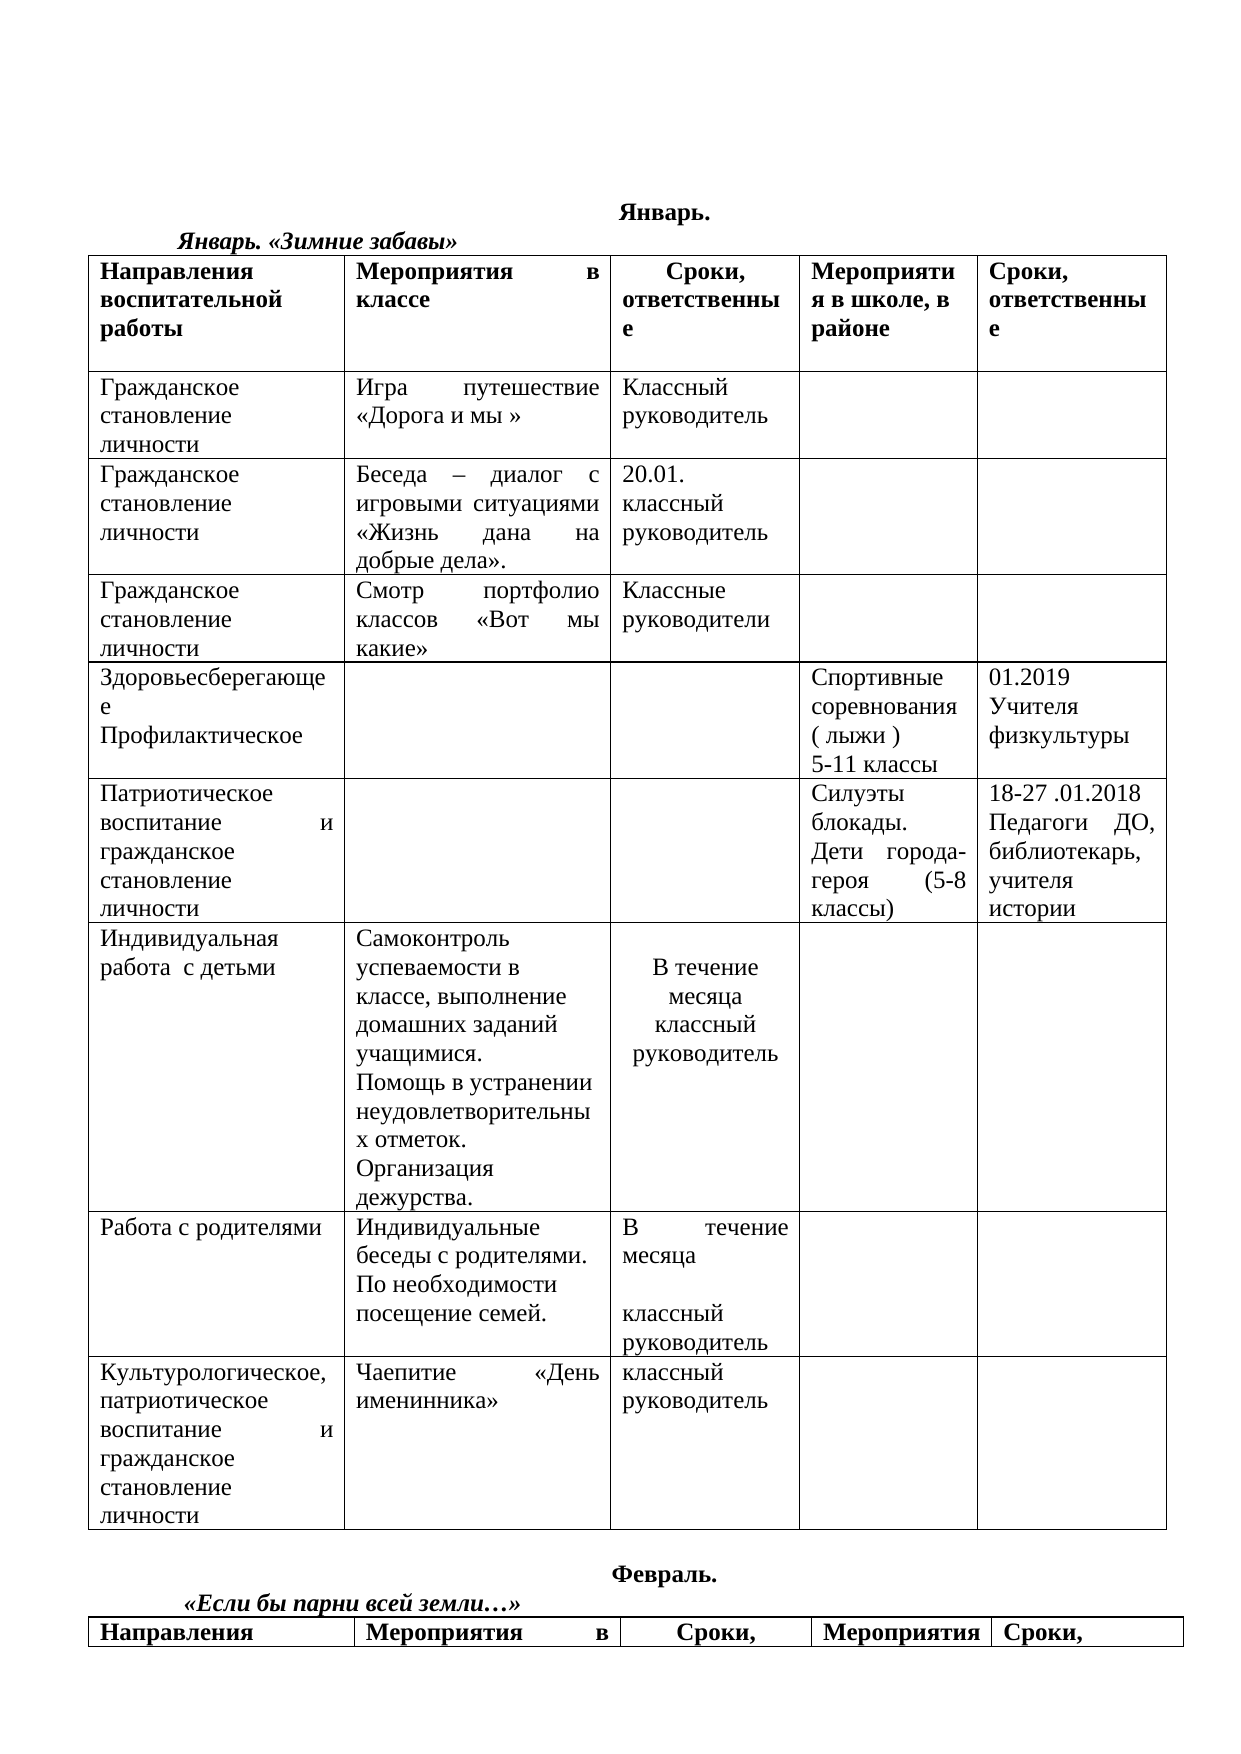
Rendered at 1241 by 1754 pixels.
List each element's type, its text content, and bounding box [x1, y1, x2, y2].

table_cell [345, 663, 610, 777]
table_header Мероприятия в школе, в районе [800, 256, 977, 371]
table_cell [800, 923, 977, 1211]
table_cell [800, 372, 977, 458]
table_cell [800, 575, 977, 661]
table_header Сроки, ответственные [611, 256, 799, 371]
table_cell Культурологическое, патриотическое воспитание и гражданское становление личности [89, 1357, 344, 1529]
text Январь. [177, 197, 1152, 226]
table_cell 18-27 .01.2018 Педагоги ДО, библиотекарь, учителя истории [978, 779, 1166, 922]
table_cell Индивидуальные беседы с родителями. По необходимости посещение семей. [345, 1212, 610, 1356]
table_cell Классный руководитель [611, 372, 799, 458]
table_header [812, 1618, 991, 1646]
table_cell [978, 923, 1166, 1211]
table_cell классный руководитель [611, 1357, 799, 1529]
table_cell Беседа – диалог с игровыми ситуациями «Жизнь дана на добрые дела». [345, 459, 610, 574]
table_cell [800, 1212, 977, 1356]
table_cell Классные руководители [611, 575, 799, 661]
table_cell В течение месяца классный руководитель [611, 923, 799, 1211]
table_cell [978, 372, 1166, 458]
table_cell Самоконтроль успеваемости в классе, выполнение домашних заданий учащимися. Помощь в устранении неудовлетворительных отметок. Организация дежурства. [345, 923, 610, 1211]
table_header Сроки, ответственные [978, 256, 1166, 371]
table_cell Спортивные соревнования ( лыжи ) 5-11 классы [800, 663, 977, 777]
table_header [355, 1618, 620, 1646]
table_cell [611, 663, 799, 777]
text Февраль. [177, 1559, 1152, 1588]
table_cell Смотр портфолио классов «Вот мы какие» [345, 575, 610, 661]
table_cell [978, 1357, 1166, 1529]
table_cell Игра путешествие «Дорога и мы » [345, 372, 610, 458]
text Январь. «Зимние забавы» [177, 226, 1152, 255]
table_header Мероприятия в классе [345, 256, 610, 371]
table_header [992, 1618, 1183, 1646]
table_cell [978, 1212, 1166, 1356]
table_cell [345, 779, 610, 922]
table_cell [611, 779, 799, 922]
table_cell [800, 459, 977, 574]
table_cell Здоровьесберегающее Профилактическое [89, 663, 344, 777]
table_header Направления воспитательной работы [89, 256, 344, 371]
table_cell Гражданское становление личности [89, 575, 344, 661]
table_cell Гражданское становление личности [89, 372, 344, 458]
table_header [621, 1618, 811, 1646]
table_cell Работа с родителями [89, 1212, 344, 1356]
table_cell [978, 575, 1166, 661]
text «Если бы парни всей земли…» [177, 1588, 1152, 1616]
table_cell Индивидуальная работа с детьми [89, 923, 344, 1211]
table_cell [800, 1357, 977, 1529]
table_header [89, 1618, 354, 1646]
table_cell Гражданское становление личности [89, 459, 344, 574]
table_cell [978, 459, 1166, 574]
table_cell 20.01. классный руководитель [611, 459, 799, 574]
table_cell Патриотическое воспитание и гражданское становление личности [89, 779, 344, 922]
table_cell 01.2019 Учителя физкультуры [978, 663, 1166, 777]
table_cell Чаепитие «День именинника» [345, 1357, 610, 1529]
table_cell Силуэты блокады. Дети города-героя (5-8 классы) [800, 779, 977, 922]
table_cell В течение месяца классный руководитель [611, 1212, 799, 1356]
